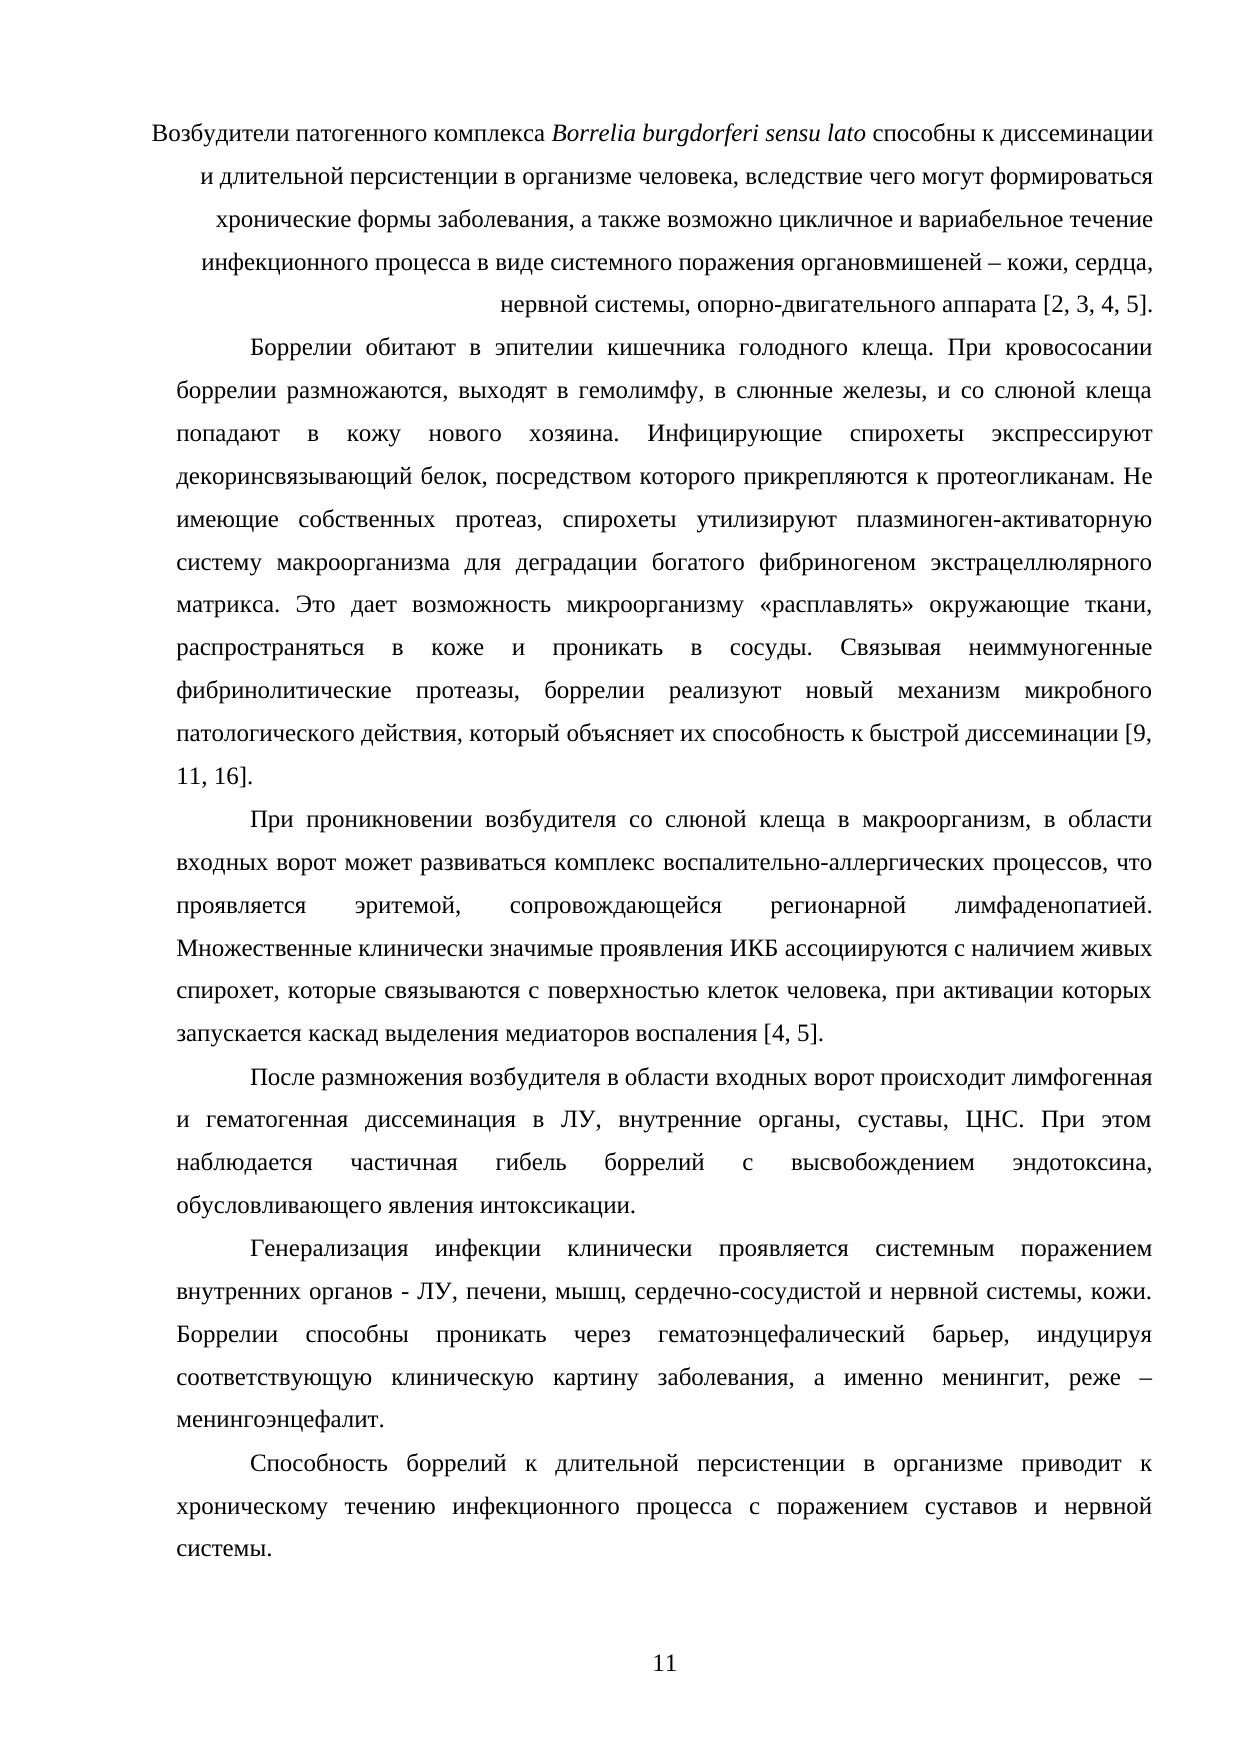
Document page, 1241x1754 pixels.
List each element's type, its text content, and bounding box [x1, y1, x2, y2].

text Боррелии обитают в эпителии кишечника голодного клеща. При кровососании боррелии размножаются, выходят в гемолимфу, в слюнные железы, и со слюной клеща попадают в кожу нового хозяина. Инфицирующие спирохеты экспрессируют декоринсвязывающий белок, посредством которого прикрепляются к протеогликанам. Не имеющие собственных протеаз, спирохеты утилизируют плазминоген-активаторную систему макроорганизма для деградации богатого фибриногеном экстрацеллюлярного матрикса. Это дает возможность микроорганизму «расплавлять» окружающие ткани, распространяться в коже и проникать в сосуды. Связывая неиммуногенные фибринолитические протеазы, боррелии реализуют новый механизм микробного патологического действия, который объясняет их способность к быстрой диссеминации [9, [176, 332, 1153, 747]
text После размножения возбудителя в области входных ворот происходит лимфогенная и гематогенная диссеминация в ЛУ, внутренние органы, суставы, ЦНС. При этом наблюдается частичная гибель боррелий с высвобождением эндотоксина, обусловливающего явления интоксикации. [176, 1062, 1153, 1219]
text Способность боррелий к длительной персистенции в организме приводит к хроническому течению инфекционного процесса с поражением суставов и нервной системы. [176, 1448, 1153, 1562]
text При проникновении возбудителя со слюной клеща в макроорганизм, в области входных ворот может развиваться комплекс воспалительно-аллергических процессов, что проявляется эритемой, сопровождающейся регионарной лимфаденопатией. Множественные клинически значимые проявления ИКБ ассоциируются с наличием живых спирохет, которые связываются с поверхностью клеток человека, при активации которых запускается каскад выделения медиаторов воспаления [4, 5]. [176, 804, 1153, 1047]
text 11, 16]. [176, 761, 1153, 790]
text Генерализация инфекции клинически проявляется системным поражением внутренних органов - ЛУ, печени, мышц, сердечно-сосудистой и нервной системы, кожи. Боррелии способны проникать через гематоэнцефалический барьер, индуцируя соответствующую клиническую картину заболевания, а именно менингит, реже – менингоэнцефалит. [176, 1233, 1153, 1433]
text Возбудители патогенного комплекса Borrelia burgdorferi sensu lato способны к диссеминации и длительной персистенции в организме человека, вследствие чего могут формироваться хронические формы заболевания, а также возможно цикличное и вариабельное течение инфекционного процесса в виде системного поражения органовмишеней – кожи, сердца, нервной системы, опорно-двигательного аппарата [2, 3, 4, 5]. [140, 118, 1153, 318]
